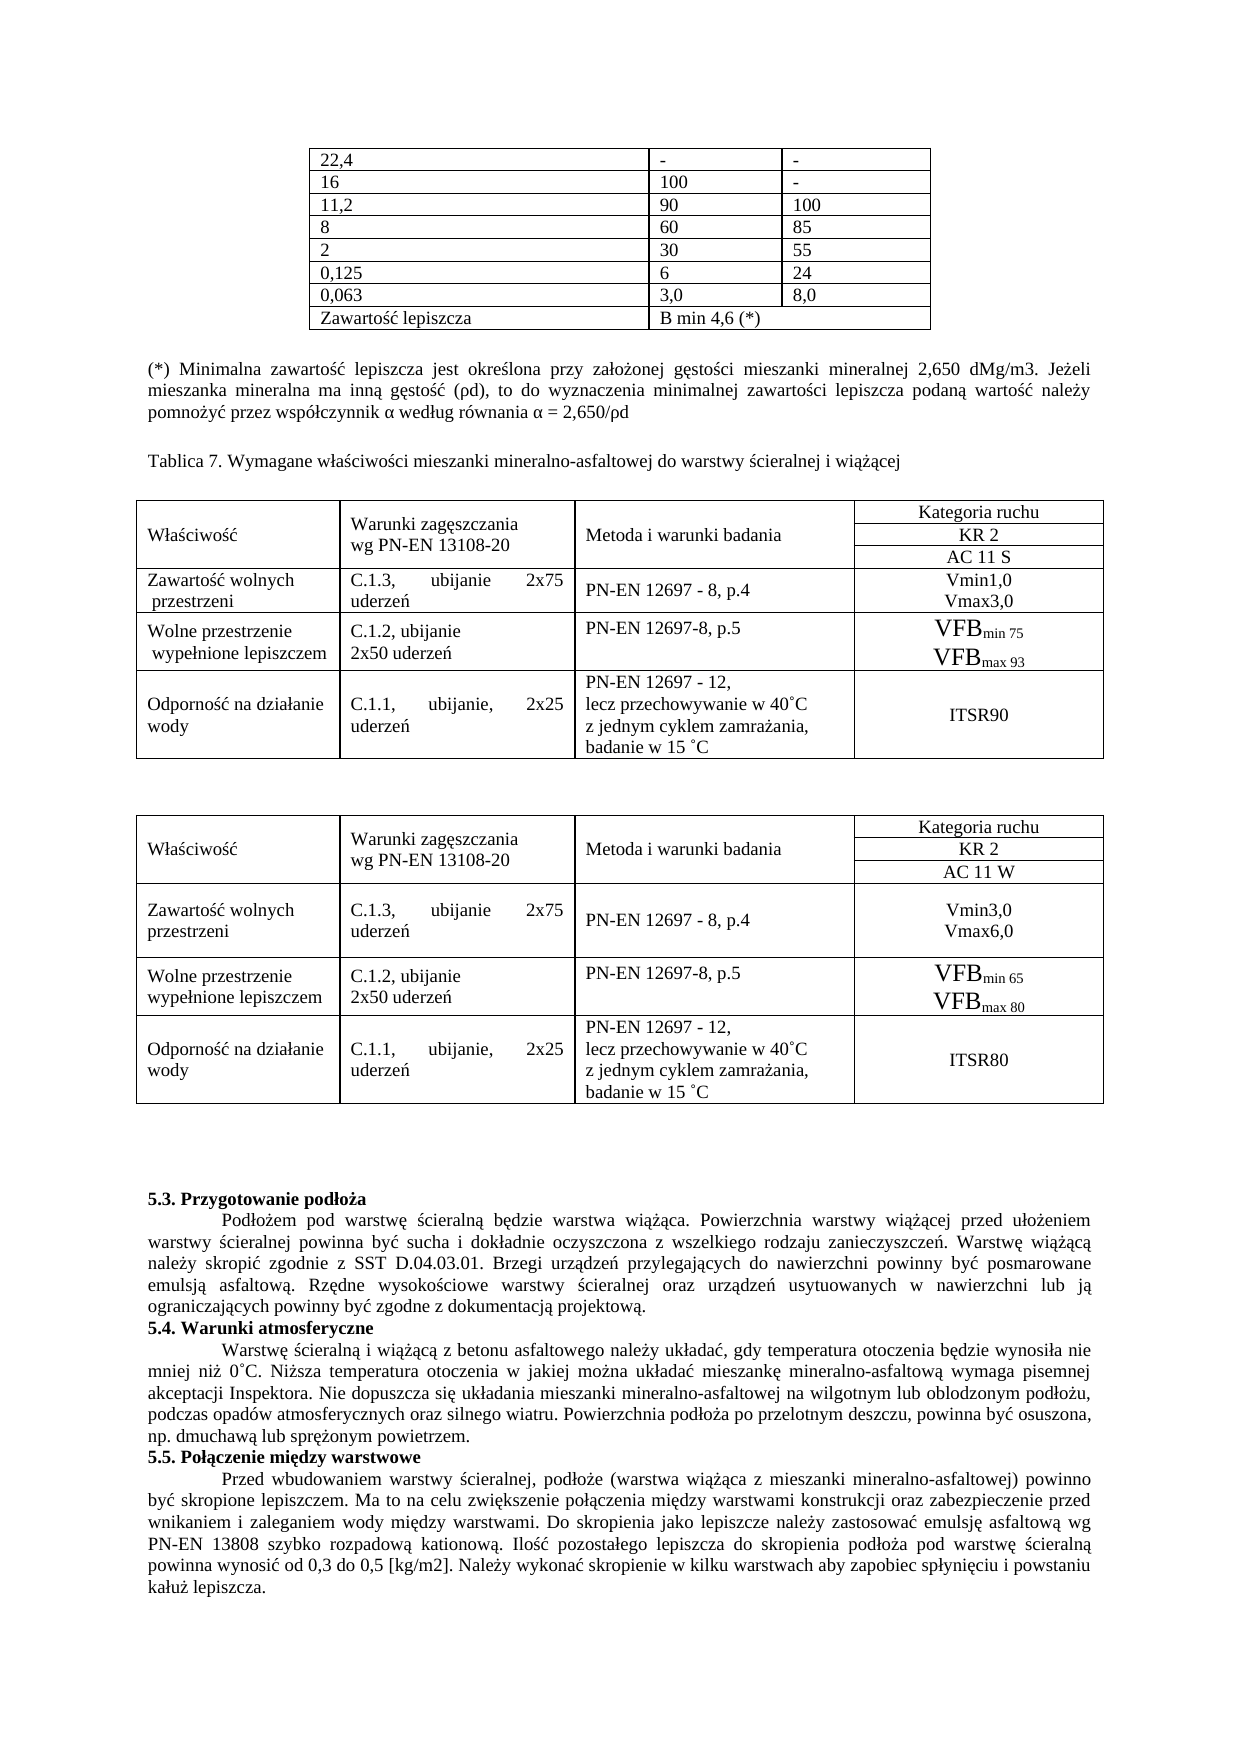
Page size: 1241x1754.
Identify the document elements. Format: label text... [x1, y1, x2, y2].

table_cell C.1.3, ubijanie 2x75 uderzeń [341, 569, 574, 612]
table_cell 2 [310, 239, 648, 261]
table_cell Zawartość wolnych przestrzeni [137, 569, 339, 612]
text 5.3. Przygotowanie podłoża [148, 1187, 1093, 1209]
table_header Metoda i warunki badania [576, 816, 854, 882]
table_header Warunki zagęszczania wg PN-EN 13108-20 [341, 501, 574, 568]
table_cell VFBmin 65 VFBmax 80 [855, 958, 1103, 1015]
table_cell 60 [650, 216, 781, 238]
table_cell Vmin1,0 Vmax3,0 [855, 569, 1103, 612]
table_cell C.1.3, ubijanie 2x75 uderzeń [341, 884, 574, 957]
table_cell VFBmin 75 VFBmax 93 [855, 613, 1103, 670]
table_cell 0,063 [310, 284, 648, 306]
text 5.4. Warunki atmosferyczne [148, 1317, 1093, 1338]
table_cell - [783, 171, 930, 193]
table_cell Zawartość lepiszcza [310, 307, 648, 328]
text Warstwę ścieralną i wiążącą z betonu asfaltowego należy układać, gdy temperatura otoczenia będzie wynosiła nie mniej niż 0˚C. Niższa temperatura otoczenia w jakiej można układać mieszankę mineralno-asfaltową wymaga pisemnej akceptacji Inspektora. Nie dopuszcza się układania mieszanki mineralno-asfaltowej na wilgotnym lub oblodzonym podłożu, podczas opadów atmosferycznych oraz silnego wiatru. Powierzchnia podłoża po przelotnym deszczu, powinna być osuszona, np. dmuchawą lub sprężonym powietrzem. [148, 1338, 1093, 1446]
table_cell - [783, 149, 930, 170]
table_cell 100 [783, 194, 930, 215]
table_cell 3,0 [650, 284, 781, 306]
table_cell 55 [783, 239, 930, 261]
table_header Metoda i warunki badania [576, 501, 854, 568]
table_cell 8,0 [783, 284, 930, 306]
table_cell B min 4,6 (*) [650, 307, 930, 328]
table_cell KR 2 [855, 524, 1103, 545]
table_cell C.1.2, ubijanie 2x50 uderzeń [341, 613, 574, 670]
table_cell Wolne przestrzenie wypełnione lepiszczem [137, 613, 339, 670]
text Tablica 7. Wymagane właściwości mieszanki mineralno-asfaltowej do warstwy ścieralnej i wiążącej [148, 450, 1093, 472]
table_header Warunki zagęszczania wg PN-EN 13108-20 [341, 816, 574, 882]
table_header Kategoria ruchu [855, 816, 1103, 837]
table_header Właściwość [137, 816, 339, 882]
table_cell 24 [783, 262, 930, 283]
table_cell PN-EN 12697 - 8, p.4 [576, 884, 854, 957]
table_cell AC 11 W [855, 861, 1103, 882]
text Przed wbudowaniem warstwy ścieralnej, podłoże (warstwa wiążąca z mieszanki mineralno-asfaltowej) powinno być skropione lepiszczem. Ma to na celu zwiększenie połączenia między warstwami konstrukcji oraz zabezpieczenie przed wnikaniem i zaleganiem wody między warstwami. Do skropienia jako lepiszcze należy zastosować emulsję asfaltową wg PN-EN 13808 szybko rozpadową kationową. Ilość pozostałego lepiszcza do skropienia podłoża pod warstwę ścieralną powinna wynosić od 0,3 do 0,5 [kg/m2]. Należy wykonać skropienie w kilku warstwach aby zapobiec spłynięciu i powstaniu kałuż lepiszcza. [148, 1468, 1093, 1597]
table_cell PN-EN 12697 - 12, lecz przechowywanie w 40˚C z jednym cyklem zamrażania, badanie w 15 ˚C [576, 1016, 854, 1102]
text (*) Minimalna zawartość lepiszcza jest określona przy założonej gęstości mieszanki mineralnej 2,650 dMg/m3. Jeżeli mieszanka mineralna ma inną gęstość (ρd), to do wyznaczenia minimalnej zawartości lepiszcza podaną wartość należy pomnożyć przez współczynnik α według równania α = 2,650/ρd [148, 357, 1093, 422]
table_cell PN-EN 12697-8, p.5 [576, 958, 854, 1015]
table_header Właściwość [137, 501, 339, 568]
table_cell AC 11 S [855, 546, 1103, 568]
table_cell 8 [310, 216, 648, 238]
table_cell Vmin3,0 Vmax6,0 [855, 884, 1103, 957]
table_cell PN-EN 12697 - 8, p.4 [576, 569, 854, 612]
table_cell C.1.1, ubijanie, 2x25 uderzeń [341, 671, 574, 758]
table_cell Odporność na działanie wody [137, 1016, 339, 1102]
table_cell 85 [783, 216, 930, 238]
table_cell ITSR90 [855, 671, 1103, 758]
table_cell Zawartość wolnych przestrzeni [137, 884, 339, 957]
table_cell C.1.1, ubijanie, 2x25 uderzeń [341, 1016, 574, 1102]
table_cell 90 [650, 194, 781, 215]
table_cell 11,2 [310, 194, 648, 215]
text Podłożem pod warstwę ścieralną będzie warstwa wiążąca. Powierzchnia warstwy wiążącej przed ułożeniem warstwy ścieralnej powinna być sucha i dokładnie oczyszczona z wszelkiego rodzaju zanieczyszczeń. Warstwę wiążącą należy skropić zgodnie z SST D.04.03.01. Brzegi urządzeń przylegających do nawierzchni powinny być posmarowane emulsją asfaltową. Rzędne wysokościowe warstwy ścieralnej oraz urządzeń usytuowanych w nawierzchni lub ją ograniczających powinny być zgodne z dokumentacją projektową. [148, 1209, 1093, 1317]
table_cell PN-EN 12697-8, p.5 [576, 613, 854, 670]
table_cell 30 [650, 239, 781, 261]
table_cell 100 [650, 171, 781, 193]
table_cell - [650, 149, 781, 170]
table_cell Wolne przestrzenie wypełnione lepiszczem [137, 958, 339, 1015]
table_cell 6 [650, 262, 781, 283]
table_header Kategoria ruchu [855, 501, 1103, 522]
table_cell 0,125 [310, 262, 648, 283]
table_cell PN-EN 12697 - 12, lecz przechowywanie w 40˚C z jednym cyklem zamrażania, badanie w 15 ˚C [576, 671, 854, 758]
table_cell ITSR80 [855, 1016, 1103, 1102]
text 5.5. Połączenie między warstwowe [148, 1446, 1093, 1468]
table_cell Odporność na działanie wody [137, 671, 339, 758]
table_cell KR 2 [855, 838, 1103, 860]
table_cell 22,4 [310, 149, 648, 170]
table_cell 16 [310, 171, 648, 193]
table_cell C.1.2, ubijanie 2x50 uderzeń [341, 958, 574, 1015]
